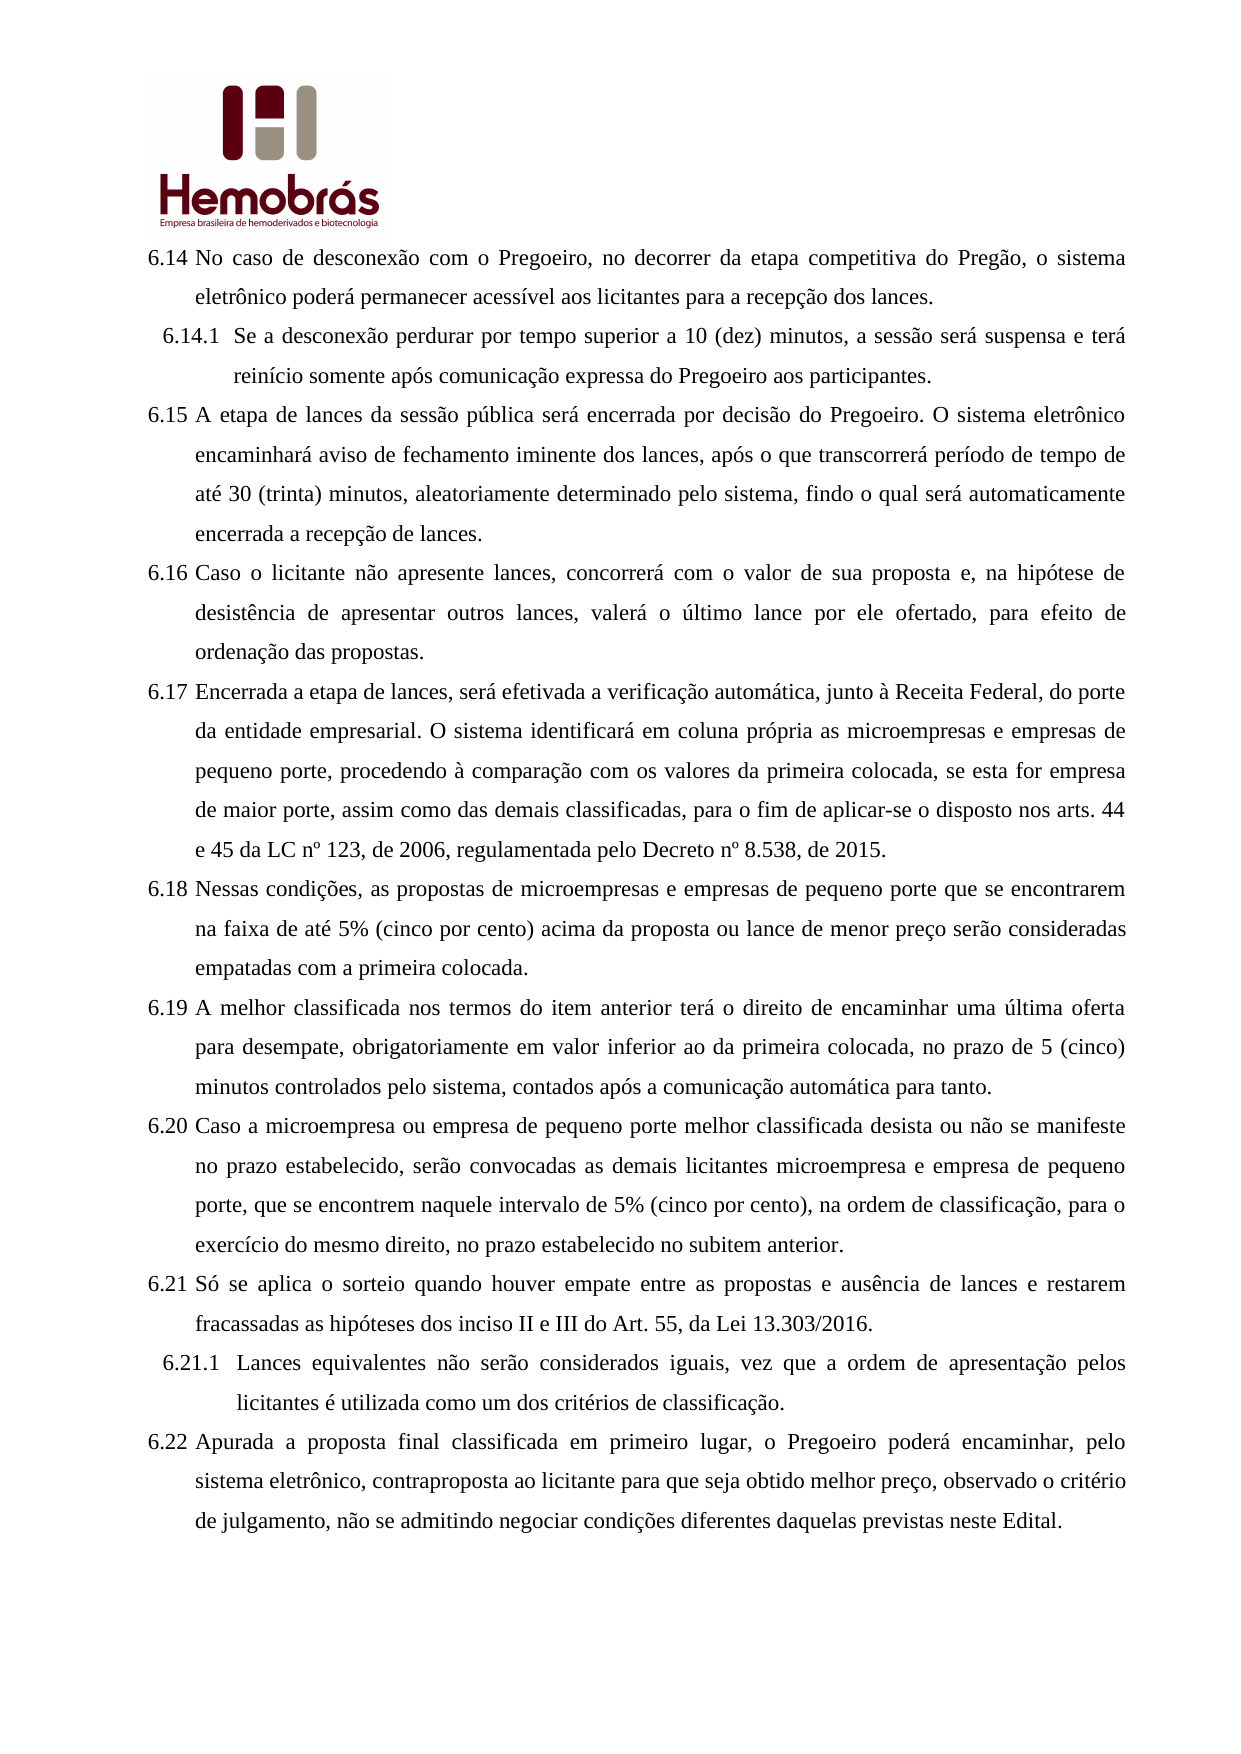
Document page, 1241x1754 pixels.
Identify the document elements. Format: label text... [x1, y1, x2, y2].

list Se a desconexão perdurar por tempo superior a 10 (dez) minutos, a sessão será suspensa e terá reinício somente após comunicação expressa do Pregoeiro aos participantes. [162, 323, 1128, 388]
list Encerrada a etapa de lances, será efetivada a verificação automática, junto à Receita Federal, do porte da entidade empresarial. O sistema identificará em coluna própria as microempresas e empresas de pequeno porte, procedendo à comparação com os valores da primeira colocada, se esta for empresa de maior porte, assim como das demais classificadas, para o fim de aplicar-se o disposto nos arts. 44 e 45 da LC nº 123, de 2006, regulamentada pelo Decreto nº 8.538, de 2015. [148, 678, 1128, 862]
list No caso de desconexão com o Pregoeiro, no decorrer da etapa competitiva do Pregão, o sistema eletrônico poderá permanecer acessível aos licitantes para a recepção dos lances. [148, 244, 1128, 309]
list A melhor classificada nos termos do item anterior terá o direito de encaminhar uma última oferta para desempate, obrigatoriamente em valor inferior ao da primeira colocada, no prazo de 5 (cinco) minutos controlados pelo sistema, contados após a comunicação automática para tanto. [148, 994, 1128, 1099]
list Só se aplica o sorteio quando houver empate entre as propostas e ausência de lances e restarem fracassadas as hipóteses dos inciso II e III do Art. 55, da Lei 13.303/2016. [148, 1270, 1128, 1336]
list Caso a microempresa ou empresa de pequeno porte melhor classificada desista ou não se manifeste no prazo estabelecido, serão convocadas as demais licitantes microempresa e empresa de pequeno porte, que se encontrem naquele intervalo de 5% (cinco por cento), na ordem de classificação, para o exercício do mesmo direito, no prazo estabelecido no subitem anterior. [148, 1112, 1128, 1257]
list Nessas condições, as propostas de microempresas e empresas de pequeno porte que se encontrarem na faixa de até 5% (cinco por cento) acima da proposta ou lance de menor preço serão consideradas empatadas com a primeira colocada. [148, 875, 1128, 981]
list Apurada a proposta final classificada em primeiro lugar, o Pregoeiro poderá encaminhar, pelo sistema eletrônico, contraproposta ao licitante para que seja obtido melhor preço, observado o critério de julgamento, não se admitindo negociar condições diferentes daquelas previstas neste Edital. [148, 1428, 1128, 1533]
list Caso o licitante não apresente lances, concorrerá com o valor de sua proposta e, na hipótese de desistência de apresentar outros lances, valerá o último lance por ele ofertado, para efeito de ordenação das propostas. [148, 559, 1128, 665]
list Lances equivalentes não serão considerados iguais, vez que a ordem de apresentação pelos licitantes é utilizada como um dos critérios de classificação. [162, 1349, 1128, 1415]
list A etapa de lances da sessão pública será encerrada por decisão do Pregoeiro. O sistema eletrônico encaminhará aviso de fechamento iminente dos lances, após o que transcorrerá período de tempo de até 30 (trinta) minutos, aleatoriamente determinado pelo sistema, findo o qual será automaticamente encerrada a recepção de lances. [148, 402, 1128, 546]
picture [147, 73, 392, 244]
